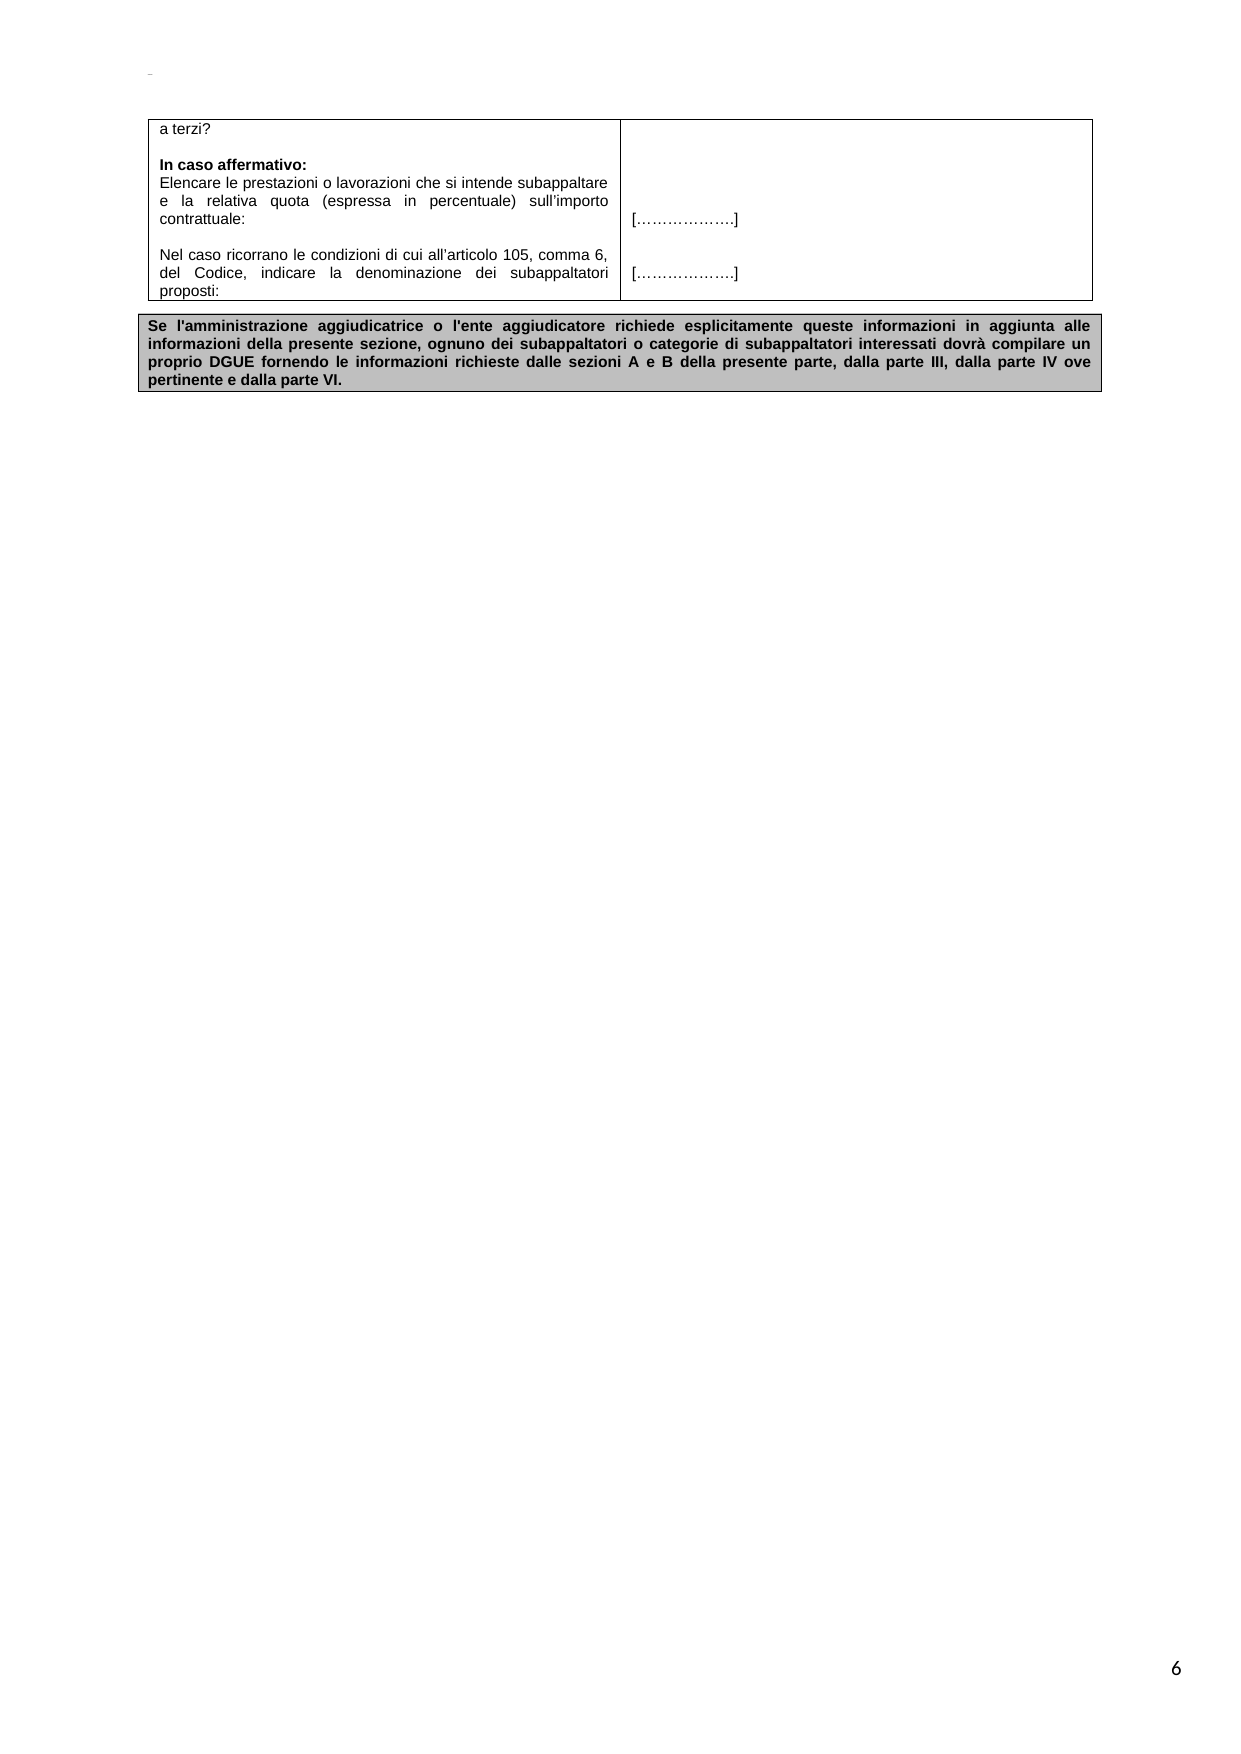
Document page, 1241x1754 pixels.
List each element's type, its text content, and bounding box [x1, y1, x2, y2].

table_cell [149, 120, 620, 300]
title Se l'amministrazione aggiudicatrice o l'ente aggiudicatore richiede esplicitamente queste informazioni in aggiunta alle informazioni della presente sezione, ognuno dei subappaltatori o categorie di subappaltatori interessati dovrà compilare un proprio DGUE fornendo le informazioni richieste dalle sezioni A e B della presente parte, dalla parte III, dalla parte IV ove pertinente e dalla parte VI. [139, 315, 1101, 391]
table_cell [621, 120, 1092, 300]
